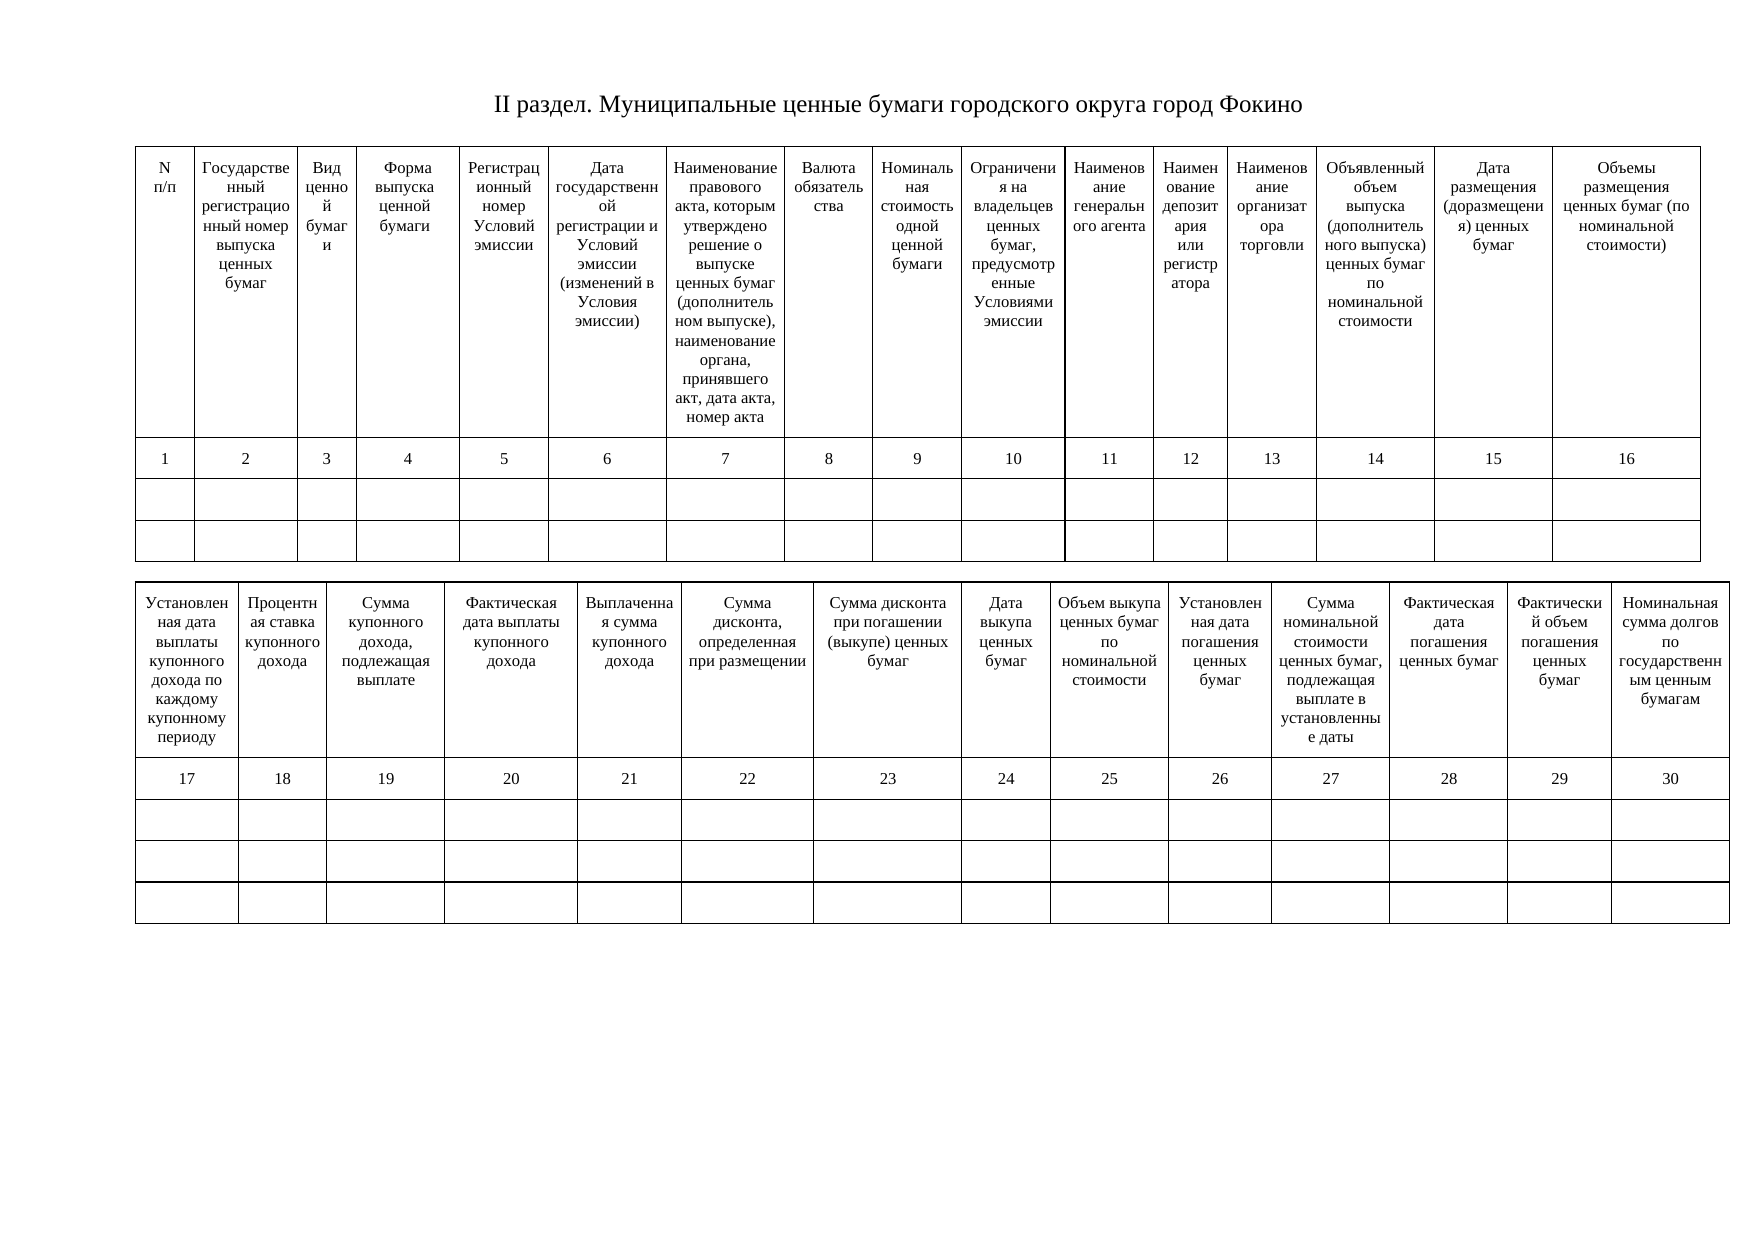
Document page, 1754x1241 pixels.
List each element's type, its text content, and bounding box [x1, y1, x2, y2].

table_header Валюта обязательства [785, 147, 872, 437]
table_cell [785, 521, 872, 561]
table_cell [1066, 479, 1153, 520]
table_cell [136, 841, 238, 881]
table_header Сумма номинальной стоимости ценных бумаг, подлежащая выплате в установленные даты [1272, 583, 1389, 757]
table_cell [460, 521, 548, 561]
table_cell [814, 883, 961, 923]
table_cell [1154, 479, 1227, 520]
table_cell [1154, 521, 1227, 561]
table_cell [327, 800, 444, 840]
table_cell 15 [1435, 438, 1552, 478]
table_cell [298, 479, 356, 520]
table_cell 14 [1317, 438, 1434, 478]
table_cell [962, 841, 1050, 881]
table_cell [1051, 883, 1168, 923]
table_cell 1 [136, 438, 194, 478]
table_cell [1051, 800, 1168, 840]
table_cell [460, 479, 548, 520]
table_cell 11 [1066, 438, 1153, 478]
table_cell [445, 800, 577, 840]
table_cell 12 [1154, 438, 1227, 478]
table_cell 19 [327, 758, 444, 798]
table_cell [1272, 800, 1389, 840]
table_cell 16 [1553, 438, 1700, 478]
table_cell [445, 883, 577, 923]
table_cell 4 [357, 438, 459, 478]
table_cell [1390, 841, 1507, 881]
table_cell [445, 841, 577, 881]
table_cell 20 [445, 758, 577, 798]
table_header Государственный регистрационный номер выпуска ценных бумаг [195, 147, 297, 437]
table_cell [1169, 841, 1271, 881]
table_header Сумма купонного дохода, подлежащая выплате [327, 583, 444, 757]
table_header Установленная дата выплаты купонного дохода по каждому купонному периоду [136, 583, 238, 757]
table_header Установленная дата погашения ценных бумаг [1169, 583, 1271, 757]
table_header Дата государственной регистрации и Условий эмиссии (изменений в Условия эмиссии) [549, 147, 666, 437]
table_cell [962, 479, 1064, 520]
table_cell [136, 800, 238, 840]
table_cell 13 [1228, 438, 1316, 478]
table_cell 29 [1508, 758, 1611, 798]
table_cell [962, 883, 1050, 923]
table_cell [357, 479, 459, 520]
table_cell [1612, 841, 1729, 881]
table_header Дата размещения (доразмещения) ценных бумаг [1435, 147, 1552, 437]
table_cell [357, 521, 459, 561]
table_header Вид ценной бумаги [298, 147, 356, 437]
table_cell [682, 841, 813, 881]
table_cell [682, 883, 813, 923]
table_header Сумма дисконта при погашении (выкупе) ценных бумаг [814, 583, 961, 757]
table_cell [1272, 841, 1389, 881]
table_cell 22 [682, 758, 813, 798]
table_cell [1612, 883, 1729, 923]
table_cell 8 [785, 438, 872, 478]
table_cell [195, 479, 297, 520]
table_cell 28 [1390, 758, 1507, 798]
table_header Объемы размещения ценных бумаг (по номинальной стоимости) [1553, 147, 1700, 437]
table_cell 25 [1051, 758, 1168, 798]
table_header Номинальная сумма долгов по государственным ценным бумагам [1612, 583, 1729, 757]
table_cell [1435, 521, 1552, 561]
table_cell [1390, 883, 1507, 923]
table_header Номинальная стоимость одной ценной бумаги [873, 147, 961, 437]
table_cell 23 [814, 758, 961, 798]
table_cell [239, 883, 326, 923]
table_cell [136, 521, 194, 561]
table_cell [578, 800, 681, 840]
table_cell [1317, 479, 1434, 520]
table_header Наименование правового акта, которым утверждено решение о выпуске ценных бумаг (дополнительном выпуске), наименование органа, принявшего акт, дата акта, номер акта [667, 147, 784, 437]
table_cell [814, 800, 961, 840]
table_cell [1508, 841, 1611, 881]
table_header Наименование депозитария или регистратора [1154, 147, 1227, 437]
table_cell 10 [962, 438, 1064, 478]
table_cell [1553, 479, 1700, 520]
text II раздел. Муниципальные ценные бумаги городского округа город Фокино [135, 89, 1662, 117]
table_cell [873, 521, 961, 561]
table_header Сумма дисконта, определенная при размещении [682, 583, 813, 757]
table_cell [667, 521, 784, 561]
table_header Наименование организатора торговли [1228, 147, 1316, 437]
table_cell [1553, 521, 1700, 561]
table_cell [667, 479, 784, 520]
table_cell 9 [873, 438, 961, 478]
table_cell [873, 479, 961, 520]
table_cell [549, 479, 666, 520]
table_cell 24 [962, 758, 1050, 798]
table_cell [239, 841, 326, 881]
table_cell [682, 800, 813, 840]
table_cell [298, 521, 356, 561]
table_cell [1169, 883, 1271, 923]
table_cell [578, 841, 681, 881]
table_cell [578, 883, 681, 923]
table_header Форма выпуска ценной бумаги [357, 147, 459, 437]
table_cell 2 [195, 438, 297, 478]
table_cell [1169, 800, 1271, 840]
table_cell [327, 883, 444, 923]
table_header Ограничения на владельцев ценных бумаг, предусмотренные Условиями эмиссии [962, 147, 1064, 437]
table_cell [1435, 479, 1552, 520]
table_cell [1390, 800, 1507, 840]
table_cell [1508, 800, 1611, 840]
table_header Наименование генерального агента [1066, 147, 1153, 437]
table_cell 3 [298, 438, 356, 478]
table_cell [785, 479, 872, 520]
table_cell [136, 883, 238, 923]
table_header Дата выкупа ценных бумаг [962, 583, 1050, 757]
table_cell [136, 479, 194, 520]
table_cell [1228, 521, 1316, 561]
table_header Фактическая дата погашения ценных бумаг [1390, 583, 1507, 757]
table_header Фактический объем погашения ценных бумаг [1508, 583, 1611, 757]
table_header Процентная ставка купонного дохода [239, 583, 326, 757]
table_cell [327, 841, 444, 881]
table_cell 21 [578, 758, 681, 798]
table_cell [1066, 521, 1153, 561]
table_header Регистрационный номер Условий эмиссии [460, 147, 548, 437]
table_cell [1508, 883, 1611, 923]
table_cell 6 [549, 438, 666, 478]
table_cell 18 [239, 758, 326, 798]
table_cell [962, 521, 1064, 561]
table_cell [1051, 841, 1168, 881]
table_cell 27 [1272, 758, 1389, 798]
table_cell [1317, 521, 1434, 561]
table_header Выплаченная сумма купонного дохода [578, 583, 681, 757]
table_cell 26 [1169, 758, 1271, 798]
table_header Фактическая дата выплаты купонного дохода [445, 583, 577, 757]
table_cell [549, 521, 666, 561]
table_cell [1612, 800, 1729, 840]
table_header Объявленный объем выпуска (дополнительного выпуска) ценных бумаг по номинальной стоимости [1317, 147, 1434, 437]
table_cell 17 [136, 758, 238, 798]
table_cell [195, 521, 297, 561]
table_header Объем выкупа ценных бумаг по номинальной стоимости [1051, 583, 1168, 757]
table_cell [814, 841, 961, 881]
table_cell [962, 800, 1050, 840]
table_header N п/п [136, 147, 194, 437]
table_cell 30 [1612, 758, 1729, 798]
table_cell [239, 800, 326, 840]
table_cell [1228, 479, 1316, 520]
table_cell [1272, 883, 1389, 923]
table_cell 7 [667, 438, 784, 478]
table_cell 5 [460, 438, 548, 478]
